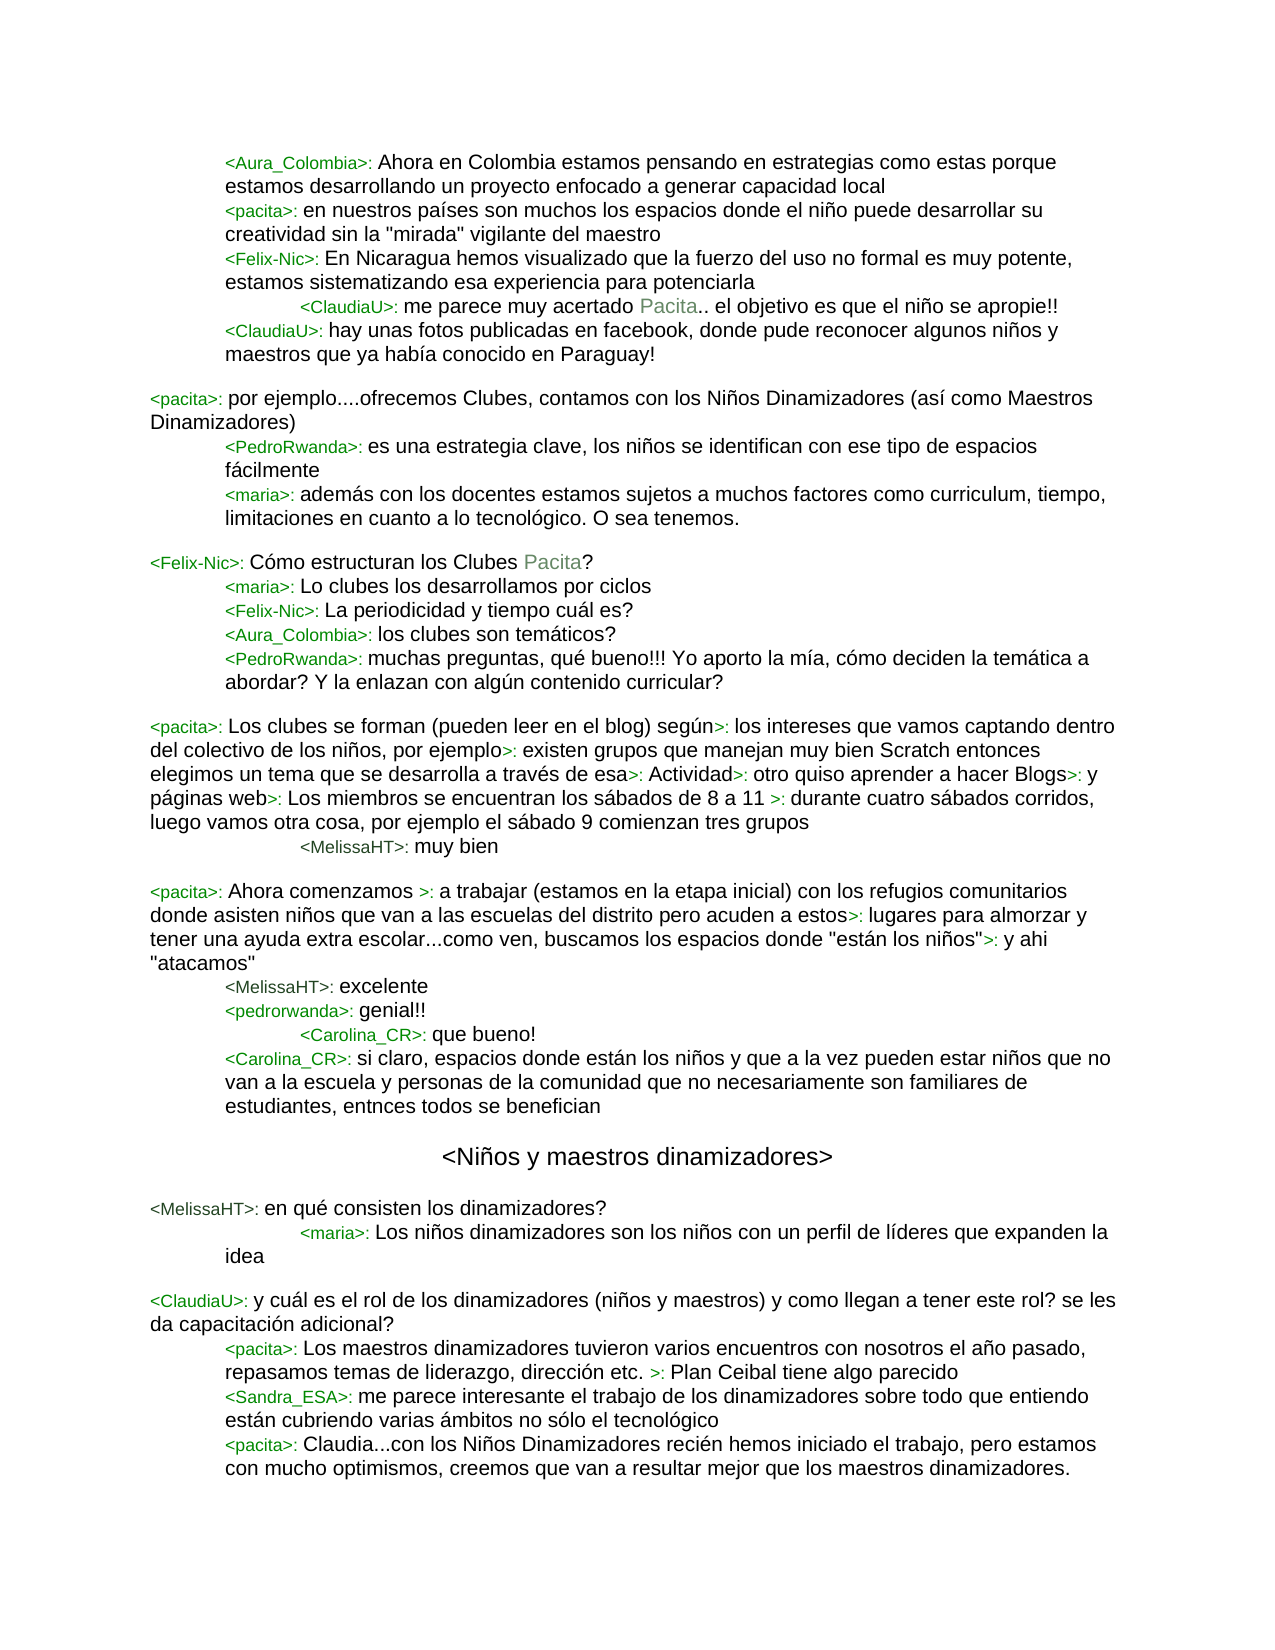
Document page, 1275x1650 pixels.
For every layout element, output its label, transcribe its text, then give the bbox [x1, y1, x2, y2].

text <Felix-Nic>: Cómo estructuran los Clubes Pacita? [150, 550, 1125, 574]
text <Felix-Nic>: En Nicaragua hemos visualizado que la fuerzo del uso no formal es muy potente, estamos sistematizando esa experiencia para potenciarla [225, 246, 1125, 294]
text <MelissaHT>: en qué consisten los dinamizadores? [150, 1196, 1125, 1220]
text <MelissaHT>: excelente [225, 974, 1125, 998]
text <Aura_Colombia>: Ahora en Colombia estamos pensando en estrategias como estas porque estamos desarrollando un proyecto enfocado a generar capacidad local [225, 150, 1125, 198]
text <pacita>: Los clubes se forman (pueden leer en el blog) según>: los intereses que vamos captando dentro del colectivo de los niños, por ejemplo>: existen grupos que manejan muy bien Scratch entonces elegimos un tema que se desarrolla a través de esa>: Actividad>: otro quiso aprender a hacer Blogs>: y páginas web>: Los miembros se encuentran los sábados de 8 a 11 >: durante cuatro sábados corridos, luego vamos otra cosa, por ejemplo el sábado 9 comienzan tres grupos [150, 714, 1125, 834]
text <PedroRwanda>: muchas preguntas, qué bueno!!! Yo aporto la mía, cómo deciden la temática a abordar? Y la enlazan con algún contenido curricular? [225, 646, 1125, 694]
text <Carolina_CR>: que bueno! [225, 1022, 1125, 1046]
text <pacita>: en nuestros países son muchos los espacios donde el niño puede desarrollar su creatividad sin la "mirada" vigilante del maestro [225, 198, 1125, 246]
text <pacita>: por ejemplo....ofrecemos Clubes, contamos con los Niños Dinamizadores (así como Maestros Dinamizadores) [150, 386, 1125, 434]
text <Carolina_CR>: si claro, espacios donde están los niños y que a la vez pueden estar niños que no van a la escuela y personas de la comunidad que no necesariamente son familiares de estudiantes, entnces todos se benefician [225, 1046, 1125, 1118]
text <maria>: Lo clubes los desarrollamos por ciclos [225, 574, 1125, 598]
text <Niños y maestros dinamizadores> [150, 1142, 1125, 1171]
text <Aura_Colombia>: los clubes son temáticos? [225, 622, 1125, 646]
text <pacita>: Ahora comenzamos >: a trabajar (estamos en la etapa inicial) con los refugios comunitarios donde asisten niños que van a las escuelas del distrito pero acuden a estos>: lugares para almorzar y tener una ayuda extra escolar...como ven, buscamos los espacios donde "están los niños">: y ahi "atacamos" [150, 878, 1125, 974]
text <pacita>: Claudia...con los Niños Dinamizadores recién hemos iniciado el trabajo, pero estamos con mucho optimismos, creemos que van a resultar mejor que los maestros dinamizadores. [225, 1432, 1125, 1480]
text <MelissaHT>: muy bien [225, 834, 1125, 858]
text <ClaudiaU>: y cuál es el rol de los dinamizadores (niños y maestros) y como llegan a tener este rol? se les da capacitación adicional? [150, 1288, 1125, 1336]
text <Sandra_ESA>: me parece interesante el trabajo de los dinamizadores sobre todo que entiendo están cubriendo varias ámbitos no sólo el tecnológico [225, 1384, 1125, 1432]
text <ClaudiaU>: me parece muy acertado Pacita.. el objetivo es que el niño se apropie!! [225, 294, 1125, 318]
text <ClaudiaU>: hay unas fotos publicadas en facebook, donde pude reconocer algunos niños y maestros que ya había conocido en Paraguay! [225, 318, 1125, 366]
text <maria>: Los niños dinamizadores son los niños con un perfil de líderes que expanden la idea [225, 1220, 1125, 1268]
text <Felix-Nic>: La periodicidad y tiempo cuál es? [225, 598, 1125, 622]
text <maria>: además con los docentes estamos sujetos a muchos factores como curriculum, tiempo, limitaciones en cuanto a lo tecnológico. O sea tenemos. [225, 482, 1125, 530]
text <pedrorwanda>: genial!! [225, 998, 1125, 1022]
text <PedroRwanda>: es una estrategia clave, los niños se identifican con ese tipo de espacios fácilmente [225, 434, 1125, 482]
text <pacita>: Los maestros dinamizadores tuvieron varios encuentros con nosotros el año pasado, repasamos temas de liderazgo, dirección etc. >: Plan Ceibal tiene algo parecido [225, 1336, 1125, 1384]
